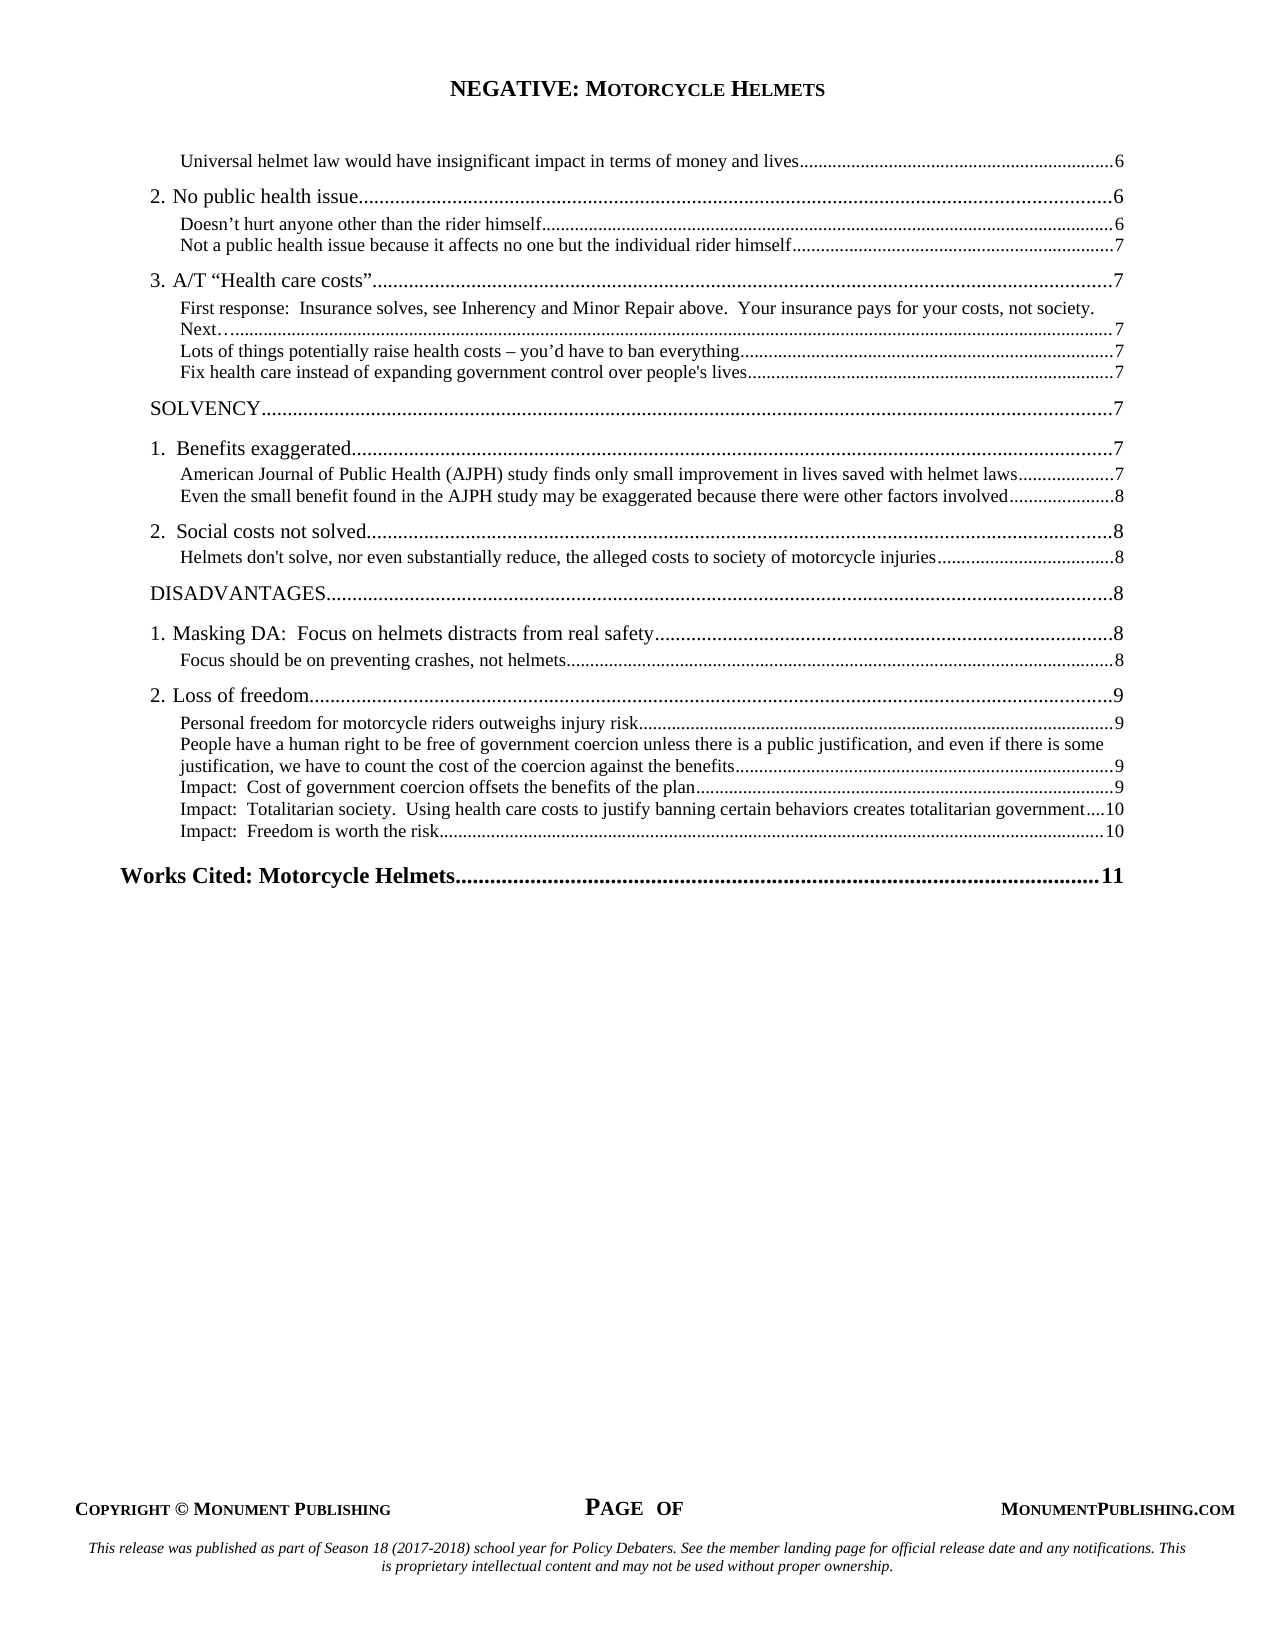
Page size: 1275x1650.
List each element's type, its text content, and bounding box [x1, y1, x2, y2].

text Helmets don't solve, nor even substantially reduce, the alleged costs to society of motorcycle injuries 8 [180, 546, 1125, 568]
text Works Cited: Motorcycle Helmets 11 [120, 862, 1125, 888]
text First response: Insurance solves, see Inherency and Minor Repair above. Your insurance pays for your costs, not society. Next… 7 [180, 297, 1125, 340]
text Impact: Freedom is worth the risk 10 [180, 819, 1125, 841]
text American Journal of Public Health (AJPH) study finds only small improvement in lives saved with helmet laws 7 [180, 463, 1125, 485]
text Not a public health issue because it affects no one but the individual rider himself 7 [180, 234, 1125, 256]
text Even the small benefit found in the AJPH study may be exaggerated because there were other factors involved 8 [180, 485, 1125, 506]
text Impact: Cost of government coercion offsets the benefits of the plan 9 [180, 776, 1125, 798]
text Personal freedom for motorcycle riders outweighs injury risk 9 [180, 712, 1125, 733]
text 2. Loss of freedom 9 [150, 683, 1125, 707]
text 1. Benefits exaggerated 7 [150, 436, 1125, 460]
text Fix health care instead of expanding government control over people's lives 7 [180, 361, 1125, 383]
text 3. A/T “Health care costs” 7 [150, 268, 1125, 292]
text Focus should be on preventing crashes, not helmets 8 [180, 649, 1125, 671]
text People have a human right to be free of government coercion unless there is a public justification, and even if there is some justification, we have to count the cost of the coercion against the benefits 9 [180, 733, 1125, 776]
text Doesn’t hurt anyone other than the rider himself 6 [180, 213, 1125, 234]
text 2. No public health issue 6 [150, 184, 1125, 208]
text SOLVENCY 7 [150, 396, 1125, 419]
text Universal helmet law would have insignificant impact in terms of money and lives 6 [180, 150, 1125, 172]
text Lots of things potentially raise health costs – you’d have to ban everything 7 [180, 340, 1125, 361]
text 1. Masking DA: Focus on helmets distracts from real safety 8 [150, 621, 1125, 645]
text 2. Social costs not solved 8 [150, 519, 1125, 543]
text Impact: Totalitarian society. Using health care costs to justify banning certain behaviors creates totalitarian government 10 [180, 798, 1125, 819]
text DISADVANTAGES 8 [150, 581, 1125, 604]
